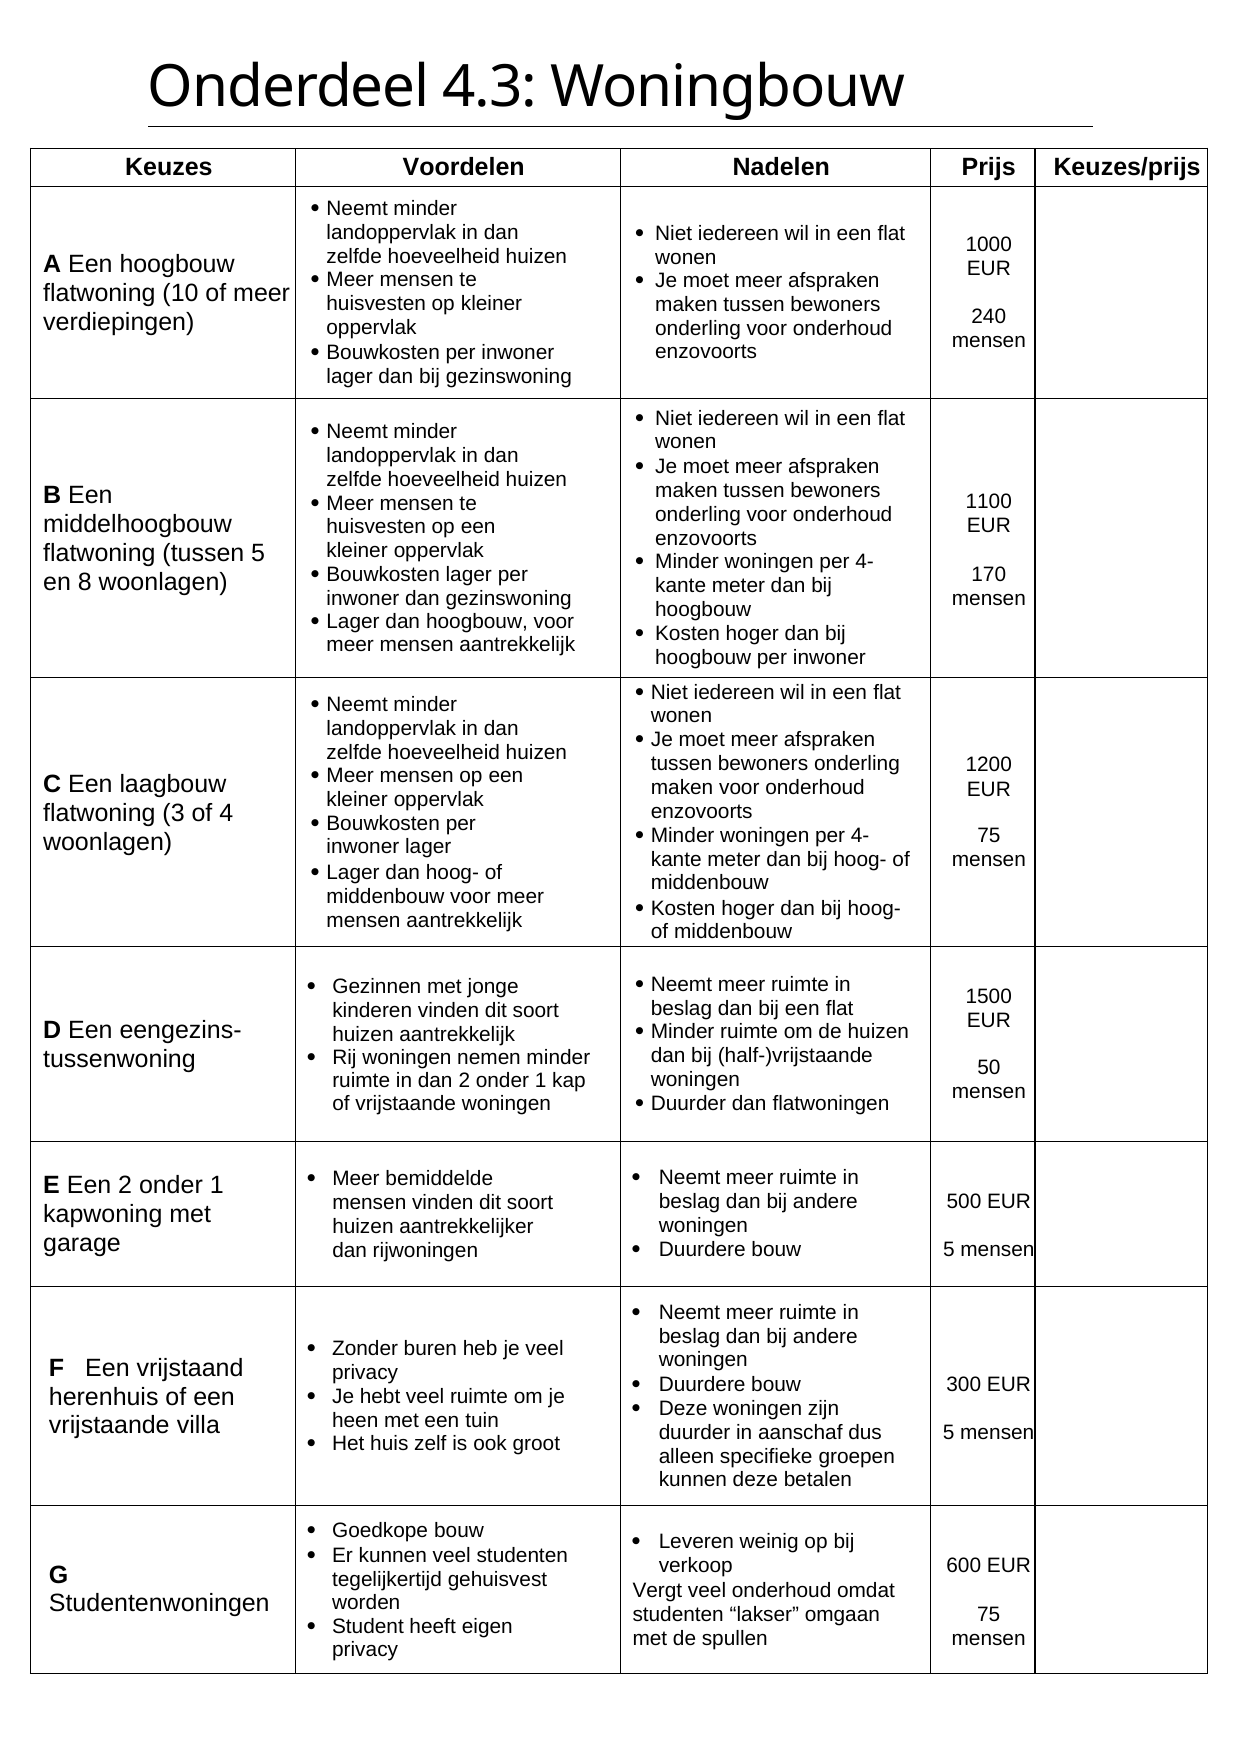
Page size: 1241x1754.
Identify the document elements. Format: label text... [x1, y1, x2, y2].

table_cell D Een eengezins- tussenwoning [31, 947, 295, 1141]
table_cell Neemt meer ruimte in beslag dan bij andere woningen Duurdere bouw Deze woningen zijn duurder in aanschaf dus alleen specifieke groepen kunnen deze betalen [621, 1287, 930, 1505]
table_cell 1000 EUR 240 mensen [931, 187, 1034, 397]
table_cell [1036, 1287, 1207, 1505]
table_cell Niet iedereen wil in een flat wonen Je moet meer afspraken tussen bewoners onderling maken voor onderhoud enzovoorts Minder woningen per 4- kante meter dan bij hoog- of middenbouw Kosten hoger dan bij hoog- of middenbouw [621, 678, 930, 946]
table_header Nadelen [621, 149, 930, 186]
table_cell 500 EUR 5 mensen [931, 1142, 1034, 1286]
table_cell 600 EUR 75 mensen [931, 1506, 1034, 1673]
table_cell E Een 2 onder 1 kapwoning met garage [31, 1142, 295, 1286]
table_cell Neemt minder landoppervlak in dan zelfde hoeveelheid huizen Meer mensen te huisvesten op een kleiner oppervlak Bouwkosten lager per inwoner dan gezinswoning Lager dan hoogbouw, voor meer mensen aantrekkelijk [296, 399, 620, 677]
table_header Prijs [931, 149, 1034, 186]
table_cell [1036, 187, 1207, 397]
table_header Voordelen [296, 149, 620, 186]
table_cell Meer bemiddelde mensen vinden dit soort huizen aantrekkelijker dan rijwoningen [296, 1142, 620, 1286]
table_cell [1036, 678, 1207, 946]
table_cell 300 EUR 5 mensen [931, 1287, 1034, 1505]
table_header Keuzes/prijs [1036, 149, 1207, 186]
table_cell Leveren weinig op bij verkoop Vergt veel onderhoud omdat studenten “lakser” omgaan met de spullen [621, 1506, 930, 1673]
table_cell Neemt meer ruimte in beslag dan bij een flat Minder ruimte om de huizen dan bij (half-)vrijstaande woningen Duurder dan flatwoningen [621, 947, 930, 1141]
table_header Keuzes [31, 149, 295, 186]
table_cell 1100 EUR 170 mensen [931, 399, 1034, 677]
table_cell Neemt meer ruimte in beslag dan bij andere woningen Duurdere bouw [621, 1142, 930, 1286]
table_cell [1036, 1142, 1207, 1286]
table_cell Neemt minder landoppervlak in dan zelfde hoeveelheid huizen Meer mensen op een kleiner oppervlak Bouwkosten per inwoner lager Lager dan hoog- of middenbouw voor meer mensen aantrekkelijk [296, 678, 620, 946]
table_cell Niet iedereen wil in een flat wonen Je moet meer afspraken maken tussen bewoners onderling voor onderhoud enzovoorts Minder woningen per 4- kante meter dan bij hoogbouw Kosten hoger dan bij hoogbouw per inwoner [621, 399, 930, 677]
table_cell B Een middelhoogbouw flatwoning (tussen 5 en 8 woonlagen) [31, 399, 295, 677]
table_cell A Een hoogbouw flatwoning (10 of meer verdiepingen) [31, 187, 295, 397]
table_cell G Studentenwoningen [31, 1506, 295, 1673]
table_cell Goedkope bouw Er kunnen veel studenten tegelijkertijd gehuisvest worden Student heeft eigen privacy [296, 1506, 620, 1673]
table_cell 1200 EUR 75 mensen [931, 678, 1034, 946]
table_cell [1036, 399, 1207, 677]
table_cell 1500 EUR 50 mensen [931, 947, 1034, 1141]
table_cell Niet iedereen wil in een flat wonen Je moet meer afspraken maken tussen bewoners onderling voor onderhoud enzovoorts [621, 187, 930, 397]
table_cell [1036, 947, 1207, 1141]
table_cell Zonder buren heb je veel privacy Je hebt veel ruimte om je heen met een tuin Het huis zelf is ook groot [296, 1287, 620, 1505]
table_cell C Een laagbouw flatwoning (3 of 4 woonlagen) [31, 678, 295, 946]
table_cell Neemt minder landoppervlak in dan zelfde hoeveelheid huizen Meer mensen te huisvesten op kleiner oppervlak Bouwkosten per inwoner lager dan bij gezinswoning [296, 187, 620, 397]
table_cell [1036, 1506, 1207, 1673]
table_cell F Een vrijstaand herenhuis of een vrijstaande villa [31, 1287, 295, 1505]
table_cell Gezinnen met jonge kinderen vinden dit soort huizen aantrekkelijk Rij woningen nemen minder ruimte in dan 2 onder 1 kap of vrijstaande woningen [296, 947, 620, 1141]
